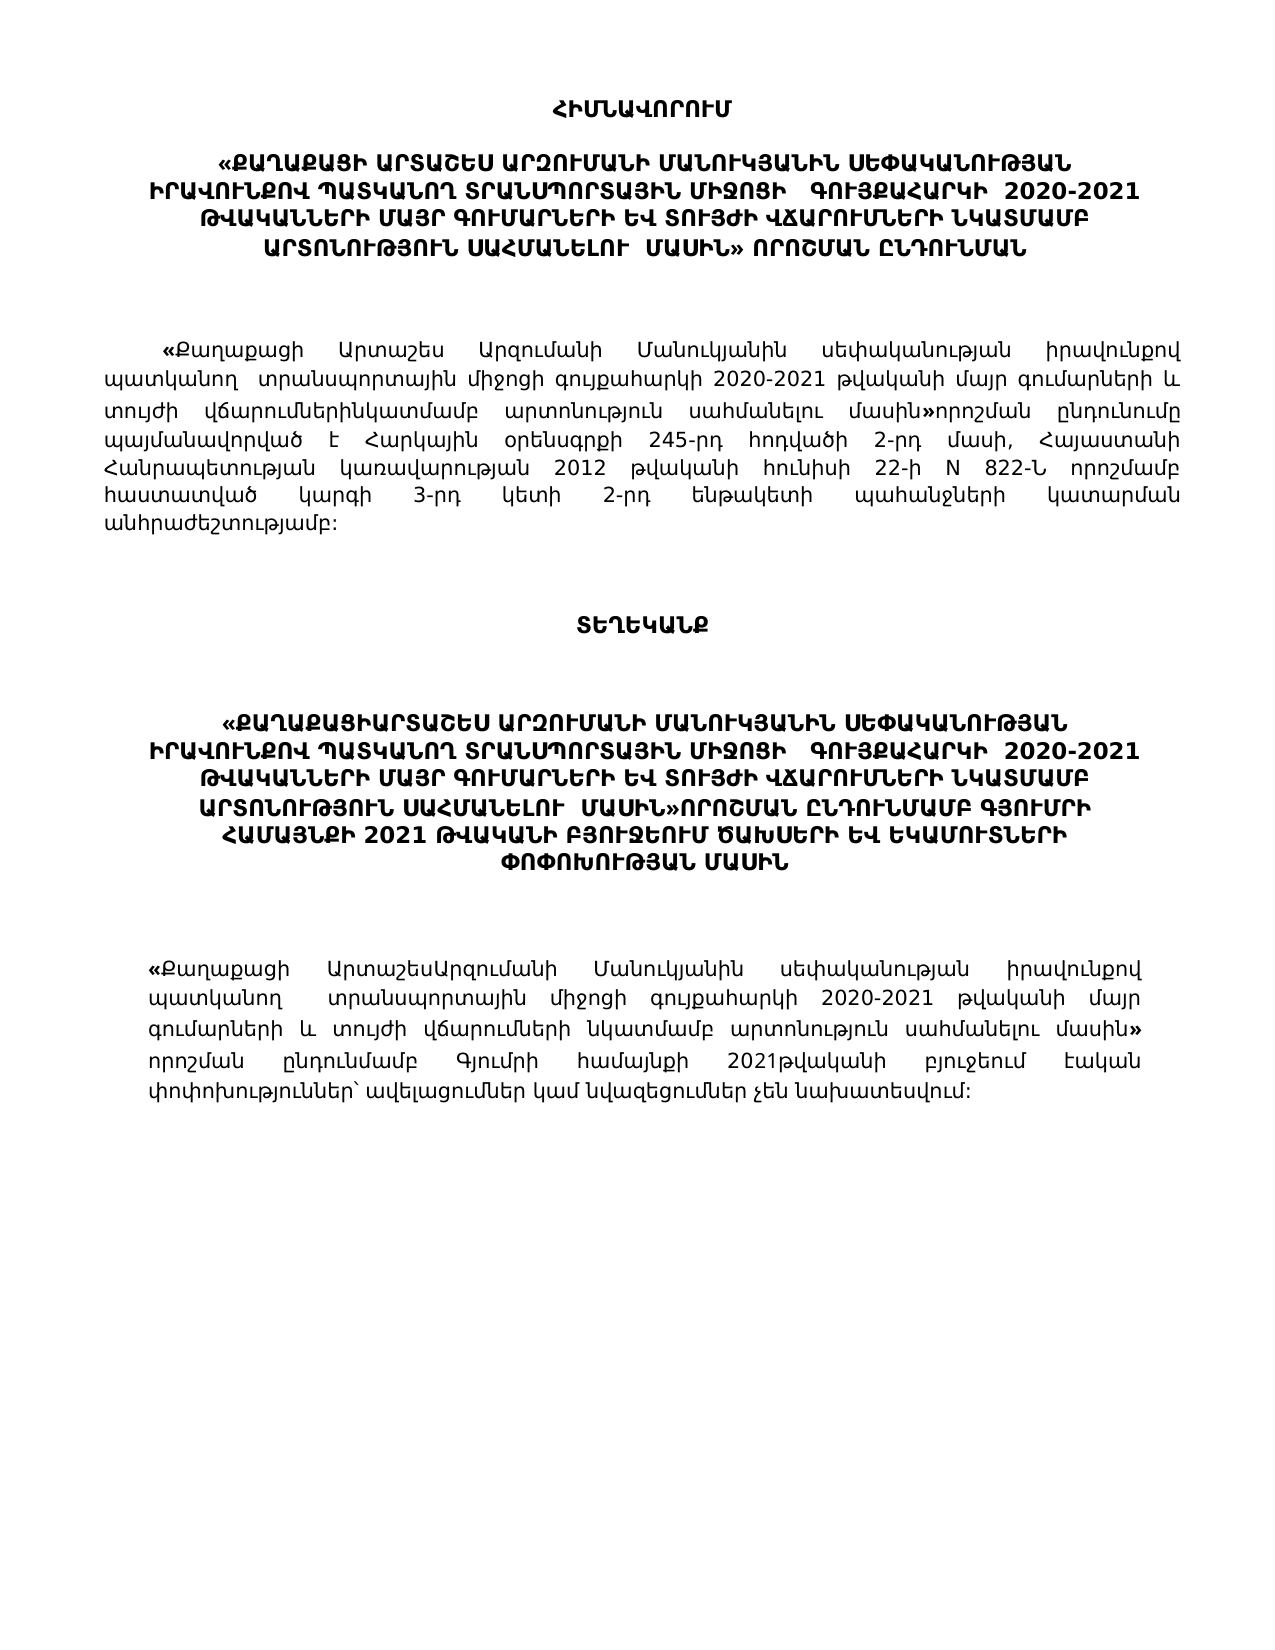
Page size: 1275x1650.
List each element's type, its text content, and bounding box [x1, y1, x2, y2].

text «Քաղաքացի ԱրտաշեսԱրզումանի Մանուկյանին սեփականության իրավունքով պատկանող տրանսպորտային միջոցի գույքահարկի 2020-2021 թվականի մայր գումարների և տույժի վճարումների նկատմամբ արտոնություն սահմանելու մասին» որոշման ընդունմամբ Գյումրի համայնքի 2021թվականի բյուջեում էական փոփոխություններ՝ ավելացումներ կամ նվազեցումներ չեն նախատեսվում: [148, 954, 1142, 1103]
text ՀԻՄՆԱՎՈՐՈՒՄ [103, 96, 1181, 122]
text «Քաղաքացի Արտաշես Արզումանի Մանուկյանին սեփականության իրավունքով պատկանող տրանսպորտային միջոցի գույքահարկի 2020-2021 թվականի մայր գումարների և տույժի վճարումներինկատմամբ արտոնություն սահմանելու մասին»որոշման ընդունումը պայմանավորված է Հարկային օրենսգրքի 245-րդ հոդվածի 2-րդ մասի, Հայաստանի Հանրապետության կառավարության 2012 թվականի հունիսի 22-ի N 822-Ն որոշմամբ հաստատված կարգի 3-րդ կետի 2-րդ ենթակետի պահանջների կատարման անհրաժեշտությամբ: [103, 335, 1181, 536]
text «ՔԱՂԱՔԱՑԻ ԱՐՏԱՇԵՍ ԱՐԶՈՒՄԱՆԻ ՄԱՆՈՒԿՅԱՆԻՆ ՍԵՓԱԿԱՆՈՒԹՅԱՆ ԻՐԱՎՈՒՆՔՈՎ ՊԱՏԿԱՆՈՂ ՏՐԱՆՍՊՈՐՏԱՅԻՆ ՄԻՋՈՑԻ ԳՈՒՅՔԱՀԱՐԿԻ 2020-2021 ԹՎԱԿԱՆՆԵՐԻ ՄԱՅՐ ԳՈՒՄԱՐՆԵՐԻ ԵՎ ՏՈՒՅԺԻ ՎՃԱՐՈՒՄՆԵՐԻ ՆԿԱՏՄԱՄԲ ԱՐՏՈՆՈՒԹՅՈՒՆ ՍԱՀՄԱՆԵԼՈՒ ՄԱՍԻՆ» ՈՐՈՇՄԱՆ ԸՆԴՈՒՆՄԱՆ [148, 147, 1142, 263]
text ՏԵՂԵԿԱՆՔ [103, 612, 1181, 638]
text «ՔԱՂԱՔԱՑԻԱՐՏԱՇԵՍ ԱՐԶՈՒՄԱՆԻ ՄԱՆՈՒԿՅԱՆԻՆ ՍԵՓԱԿԱՆՈՒԹՅԱՆ ԻՐԱՎՈՒՆՔՈՎ ՊԱՏԿԱՆՈՂ ՏՐԱՆՍՊՈՐՏԱՅԻՆ ՄԻՋՈՑԻ ԳՈՒՅՔԱՀԱՐԿԻ 2020-2021 ԹՎԱԿԱՆՆԵՐԻ ՄԱՅՐ ԳՈՒՄԱՐՆԵՐԻ ԵՎ ՏՈՒՅԺԻ ՎՃԱՐՈՒՄՆԵՐԻ ՆԿԱՏՄԱՄԲ ԱՐՏՈՆՈՒԹՅՈՒՆ ՍԱՀՄԱՆԵԼՈՒ ՄԱՍԻՆ»ՈՐՈՇՄԱՆ ԸՆԴՈՒՆՄԱՄԲ ԳՅՈՒՄՐԻ ՀԱՄԱՅՆՔԻ 2021 ԹՎԱԿԱՆԻ ԲՅՈՒՋԵՈՒՄ ԾԱԽՍԵՐԻ ԵՎ ԵԿԱՄՈՒՏՆԵՐԻ ՓՈՓՈԽՈՒԹՅԱՆ ՄԱՍԻՆ [148, 707, 1142, 876]
